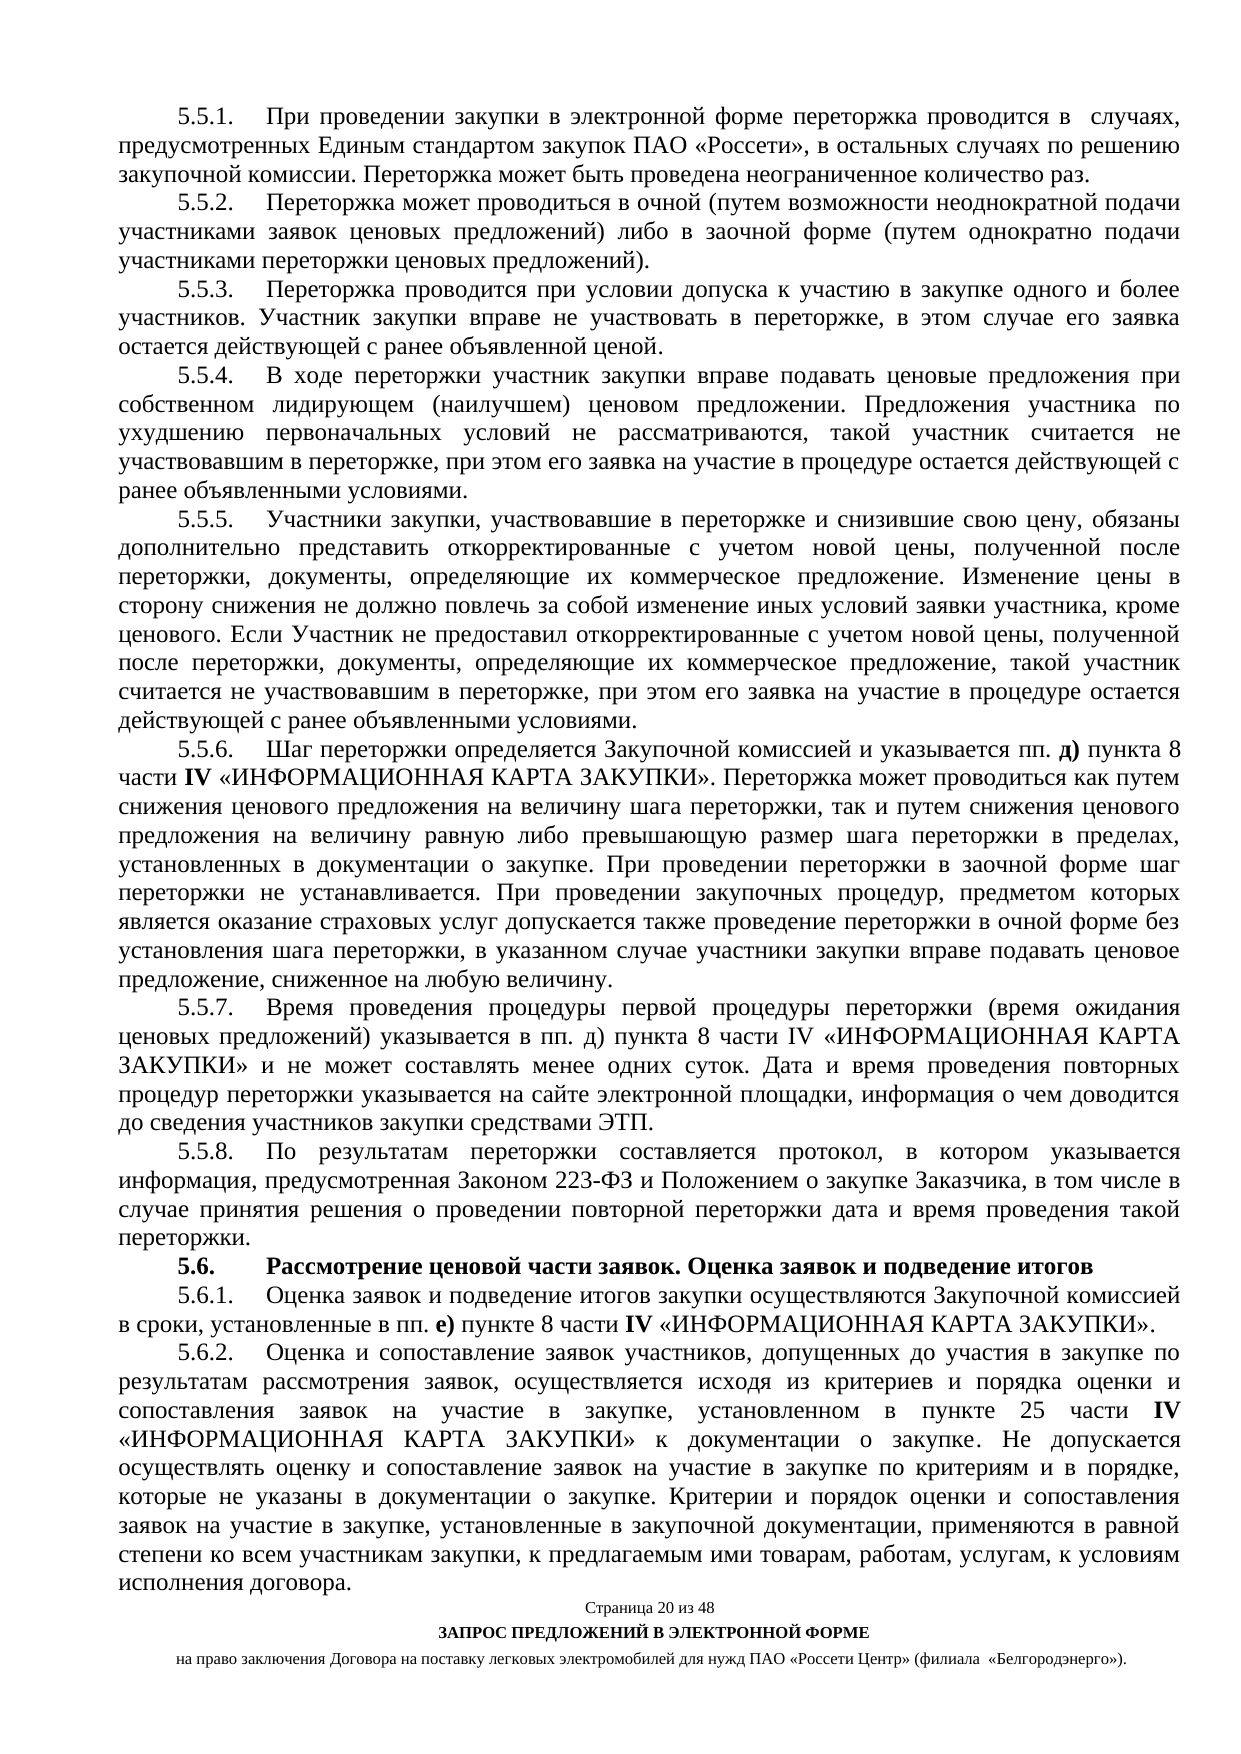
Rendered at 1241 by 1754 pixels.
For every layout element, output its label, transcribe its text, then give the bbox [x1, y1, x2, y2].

subtitle По результатам переторжки составляется протокол, в котором указывается информация, предусмотренная Законом 223-ФЗ и Положением о закупке Заказчика, в том числе в случае принятия решения о проведении повторной переторжки дата и время проведения такой переторжки. [118, 1136, 1181, 1251]
subtitle Рассмотрение ценовой части заявок. Оценка заявок и подведение итогов [118, 1251, 1181, 1280]
subtitle Шаг переторжки определяется Закупочной комиссией и указывается пп. д) пункта 8 части IV «ИНФОРМАЦИОННАЯ КАРТА ЗАКУПКИ». Переторжка может проводиться как путем снижения ценового предложения на величину шага переторжки, так и путем снижения ценового предложения на величину равную либо превышающую размер шага переторжки в пределах, установленных в документации о закупке. При проведении переторжки в заочной форме шаг переторжки не устанавливается. При проведении закупочных процедур, предметом которых является оказание страховых услуг допускается также проведение переторжки в очной форме без установления шага переторжки, в указанном случае участники закупки вправе подавать ценовое предложение, сниженное на любую величину. [118, 734, 1181, 992]
subtitle Участники закупки, участвовавшие в переторжке и снизившие свою цену, обязаны дополнительно представить откорректированные с учетом новой цены, полученной после переторжки, документы, определяющие их коммерческое предложение. Изменение цены в сторону снижения не должно повлечь за собой изменение иных условий заявки участника, кроме ценового. Если Участник не предоставил откорректированные с учетом новой цены, полученной после переторжки, документы, определяющие их коммерческое предложение, такой участник считается не участвовавшим в переторжке, при этом его заявка на участие в процедуре остается действующей с ранее объявленными условиями. [118, 504, 1181, 734]
subtitle В ходе переторжки участник закупки вправе подавать ценовые предложения при собственном лидирующем (наилучшем) ценовом предложении. Предложения участника по ухудшению первоначальных условий не рассматриваются, такой участник считается не участвовавшим в переторжке, при этом его заявка на участие в процедуре остается действующей с ранее объявленными условиями. [118, 360, 1181, 504]
subtitle Переторжка проводится при условии допуска к участию в закупке одного и более участников. Участник закупки вправе не участвовать в переторжке, в этом случае его заявка остается действующей с ранее объявленной ценой. [118, 274, 1181, 360]
subtitle Оценка и сопоставление заявок участников, допущенных до участия в закупке по результатам рассмотрения заявок, осуществляется исходя из критериев и порядка оценки и сопоставления заявок на участие в закупке, установленном в пункте 25 части IV «ИНФОРМАЦИОННАЯ КАРТА ЗАКУПКИ» к документации о закупке. Не допускается осуществлять оценку и сопоставление заявок на участие в закупке по критериям и в порядке, которые не указаны в документации о закупке. Критерии и порядок оценки и сопоставления заявок на участие в закупке, установленные в закупочной документации, применяются в равной степени ко всем участникам закупки, к предлагаемым ими товарам, работам, услугам, к условиям исполнения договора. [118, 1337, 1181, 1596]
subtitle Время проведения процедуры первой процедуры переторжки (время ожидания ценовых предложений) указывается в пп. д) пункта 8 части IV «ИНФОРМАЦИОННАЯ КАРТА ЗАКУПКИ» и не может составлять менее одних суток. Дата и время проведения повторных процедур переторжки указывается на сайте электронной площадки, информация о чем доводится до сведения участников закупки средствами ЭТП. [118, 992, 1181, 1136]
subtitle Оценка заявок и подведение итогов закупки осуществляются Закупочной комиссией в сроки, установленные в пп. е) пункте 8 части IV «ИНФОРМАЦИОННАЯ КАРТА ЗАКУПКИ». [118, 1280, 1181, 1337]
subtitle Переторжка может проводиться в очной (путем возможности неоднократной подачи участниками заявок ценовых предложений) либо в заочной форме (путем однократно подачи участниками переторжки ценовых предложений). [118, 187, 1181, 274]
subtitle При проведении закупки в электронной форме переторжка проводится в случаях, предусмотренных Единым стандартом закупок ПАО «Россети», в остальных случаях по решению закупочной комиссии. Переторжка может быть проведена неограниченное количество раз. [118, 101, 1181, 187]
